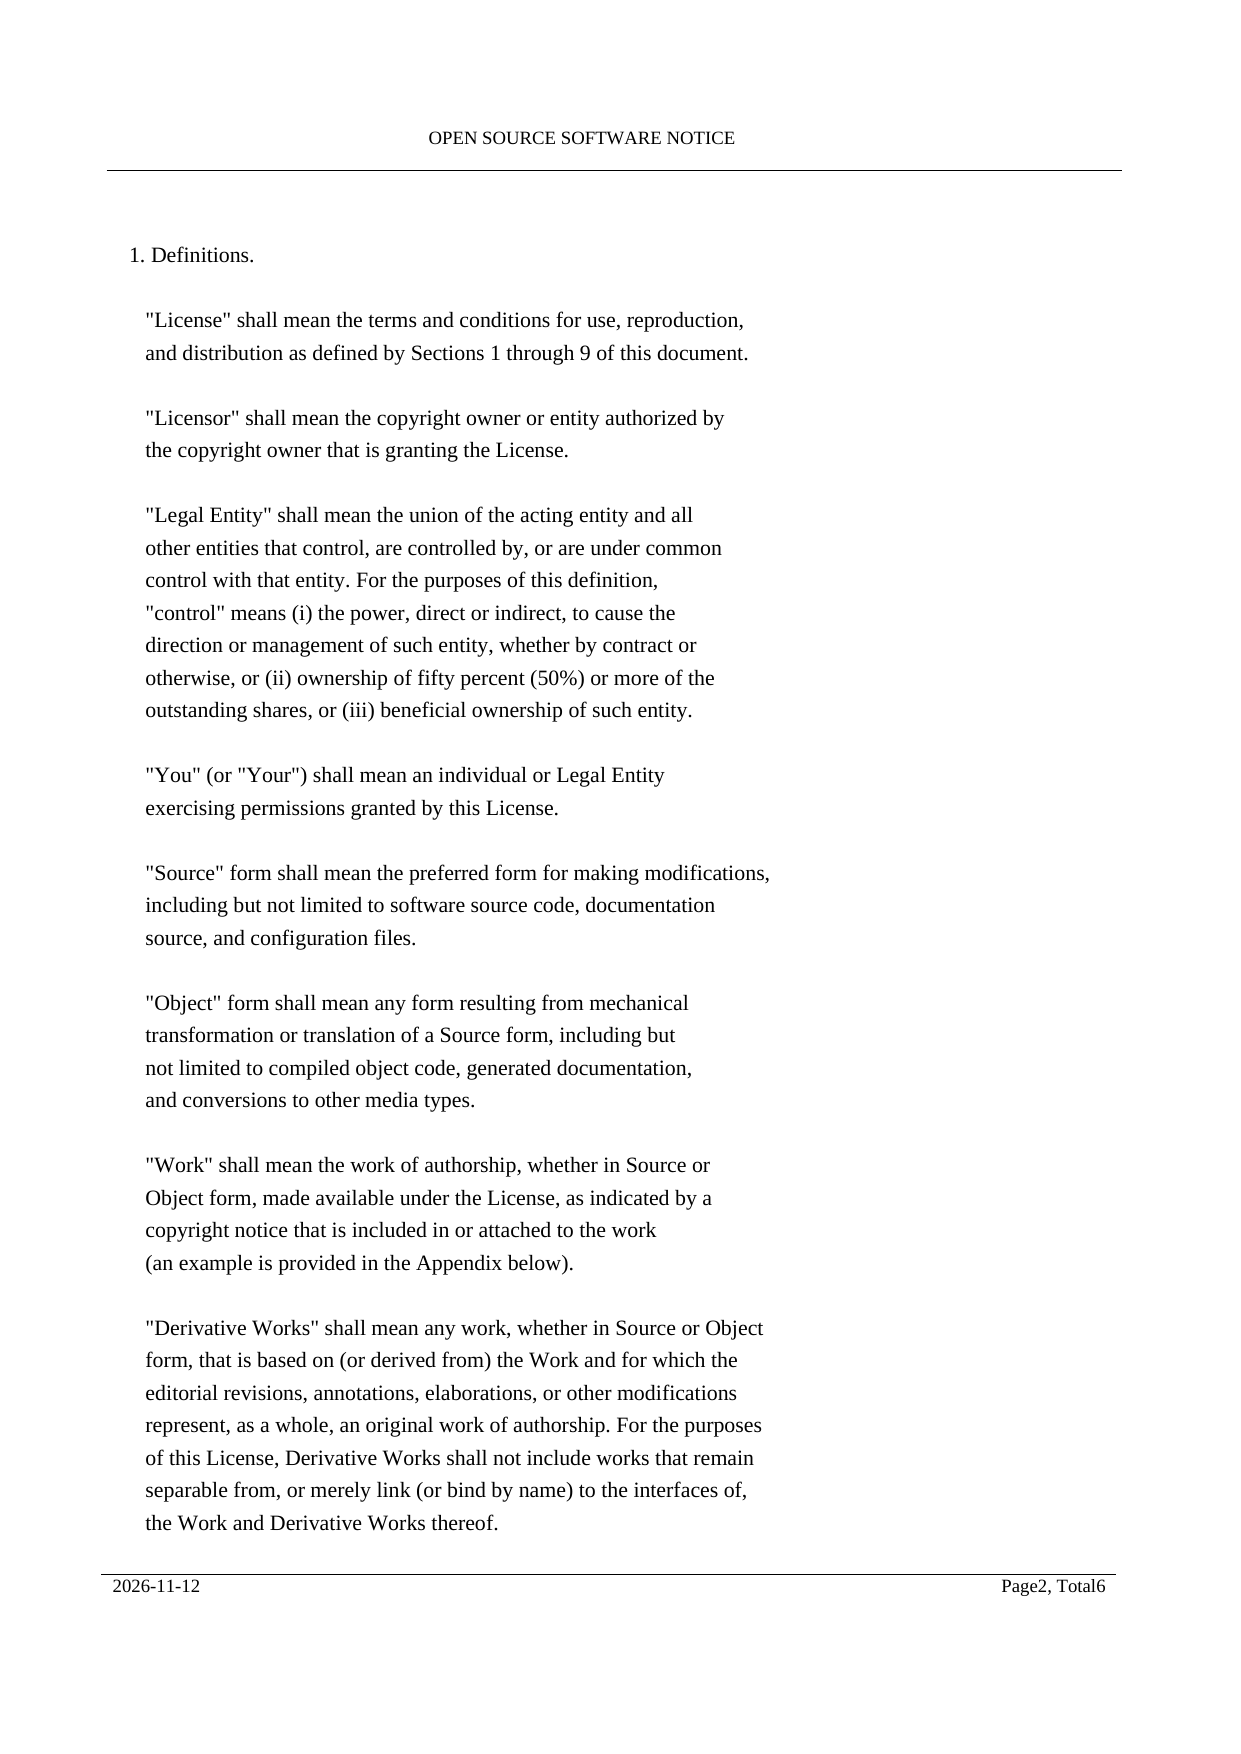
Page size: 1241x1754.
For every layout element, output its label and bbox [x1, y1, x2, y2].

text [112, 206, 1128, 1539]
